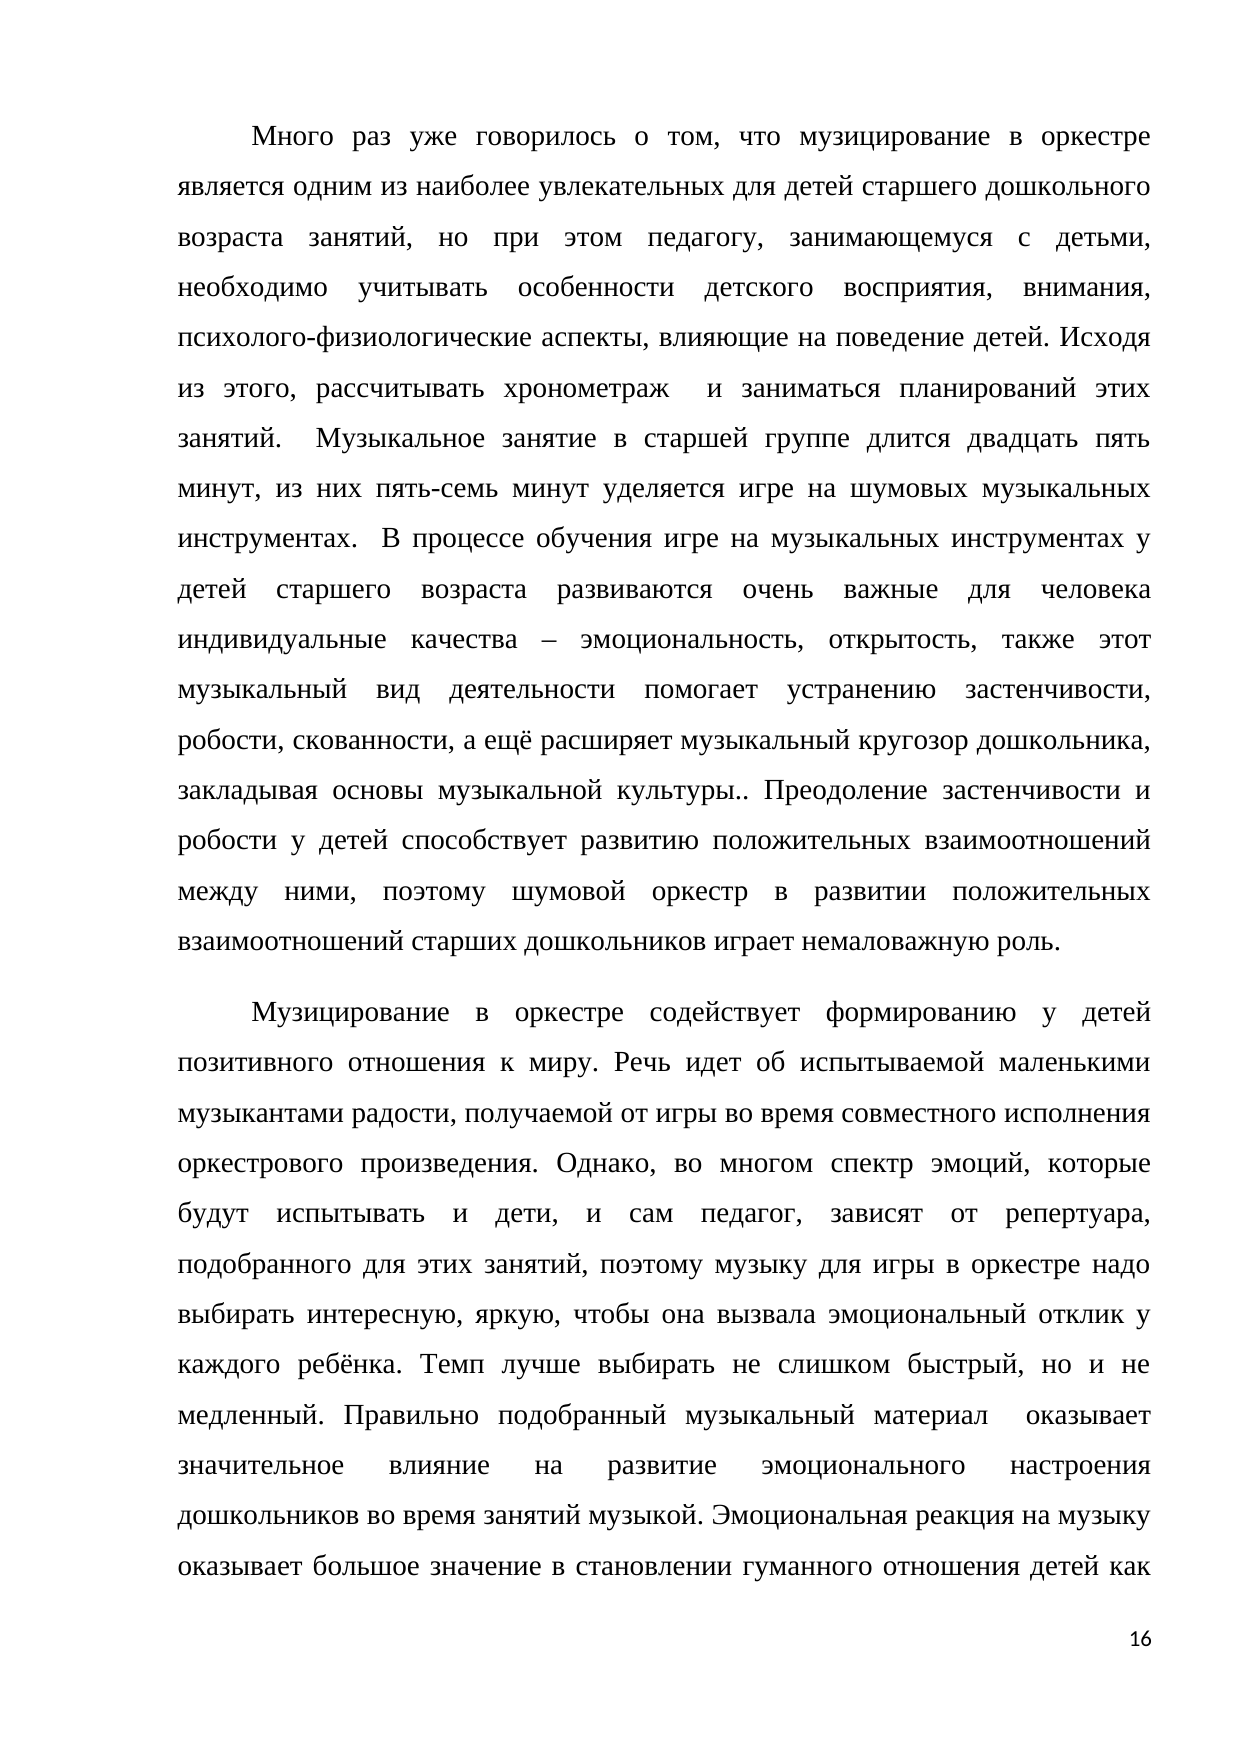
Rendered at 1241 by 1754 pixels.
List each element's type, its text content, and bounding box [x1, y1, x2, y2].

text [177, 994, 1152, 1581]
text Много раз уже говорилось о том, что музицирование в оркестре является одним из наиболее увлекательных для детей старшего дошкольного возраста занятий, но при этом педагогу, занимающемуся с детьми, необходимо учитывать особенности детского восприятия, внимания, психолого-физиологические аспекты, влияющие на поведение детей. Исходя из этого, рассчитывать хронометраж и заниматься планирований этих занятий. Музыкальное занятие в старшей группе длится двадцать пять минут, из них пять-семь минут уделяется игре на шумовых музыкальных инструментах. В процессе обучения игре на музыкальных инструментах у детей старшего возраста развиваются очень важные для человека индивидуальные качества – эмоциональность, открытость, также этот музыкальный вид деятельности помогает устранению застенчивости, робости, скованности, а ещё расширяет музыкальный кругозор дошкольника, закладывая основы музыкальной культуры.. Преодоление застенчивости и робости у детей способствует развитию положительных взаимоотношений между ними, поэтому шумовой оркестр в развитии положительных взаимоотношений старших дошкольников играет немаловажную роль. [177, 118, 1152, 957]
